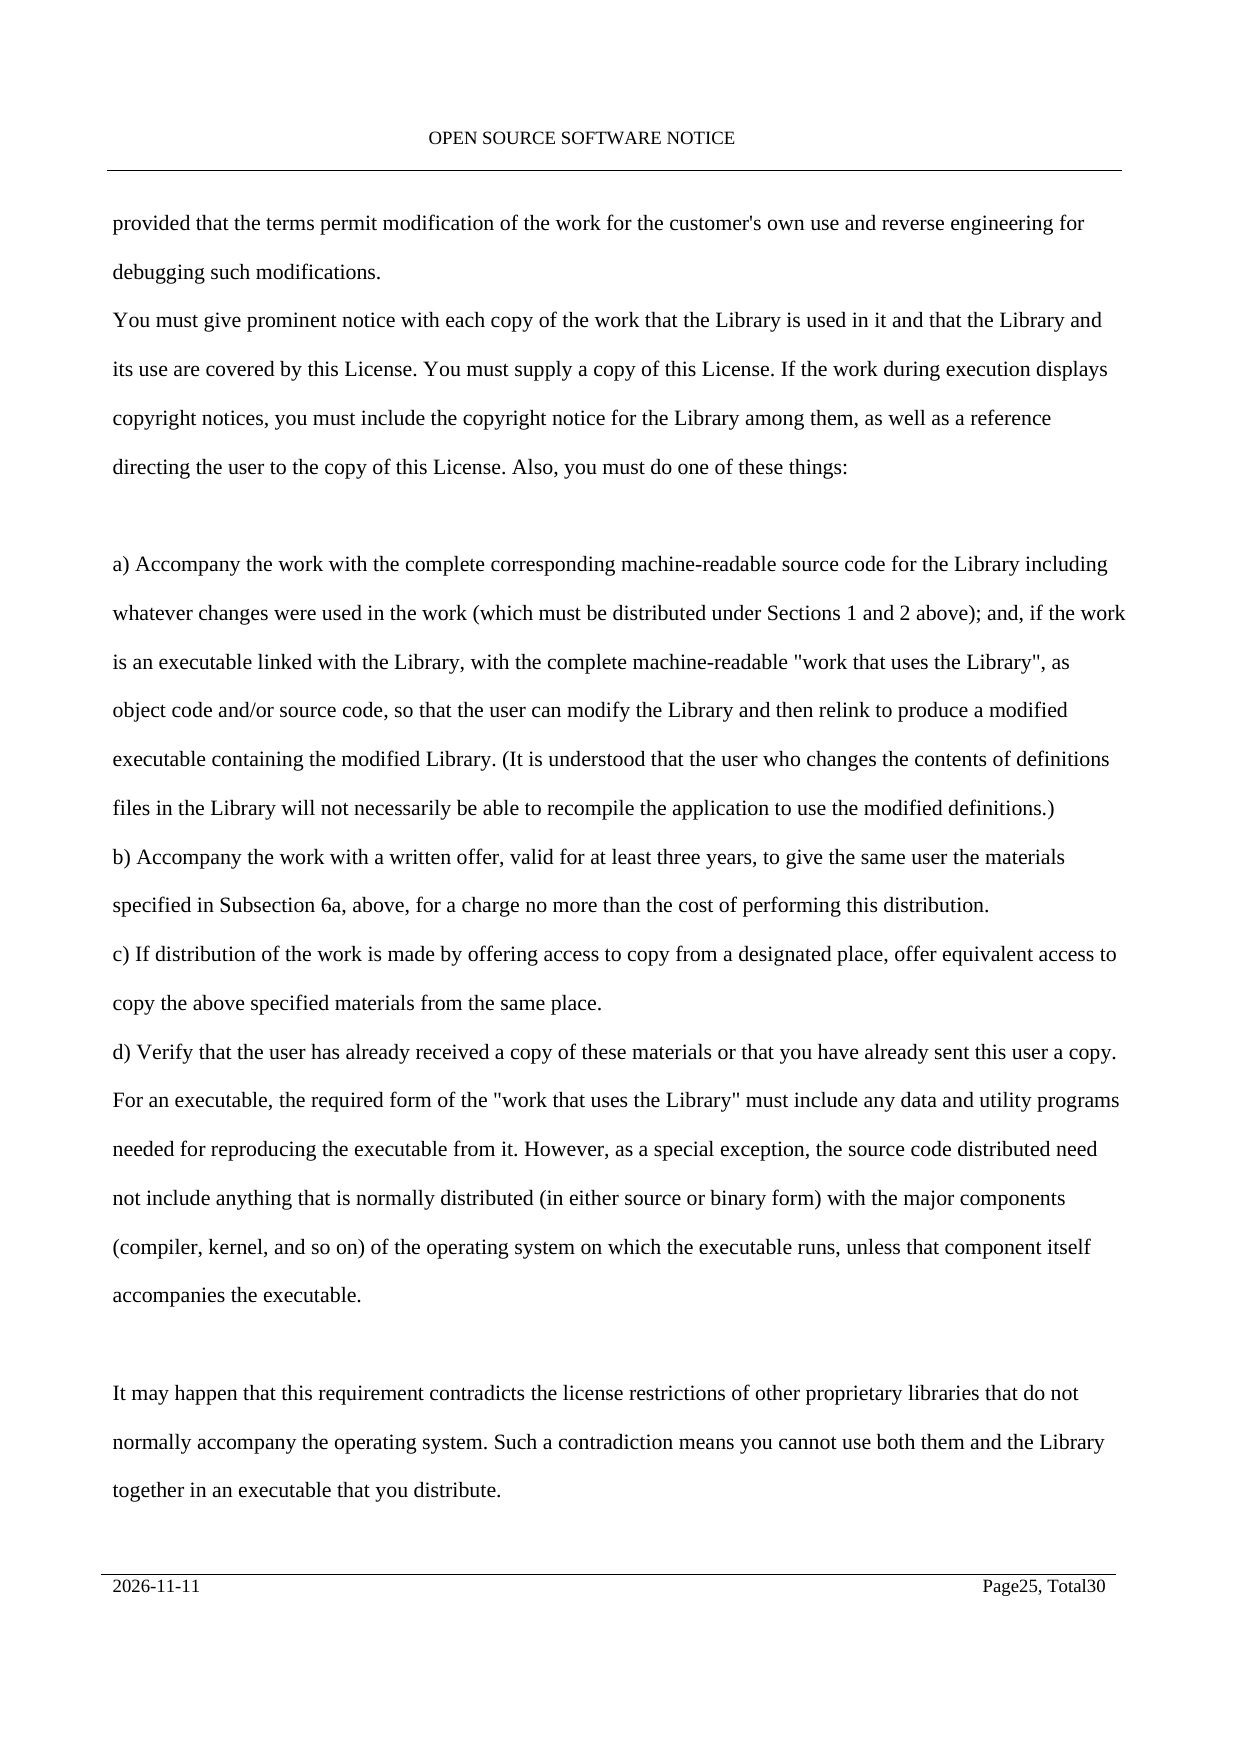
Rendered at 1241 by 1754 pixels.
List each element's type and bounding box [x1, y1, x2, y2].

text [112, 206, 1128, 1506]
